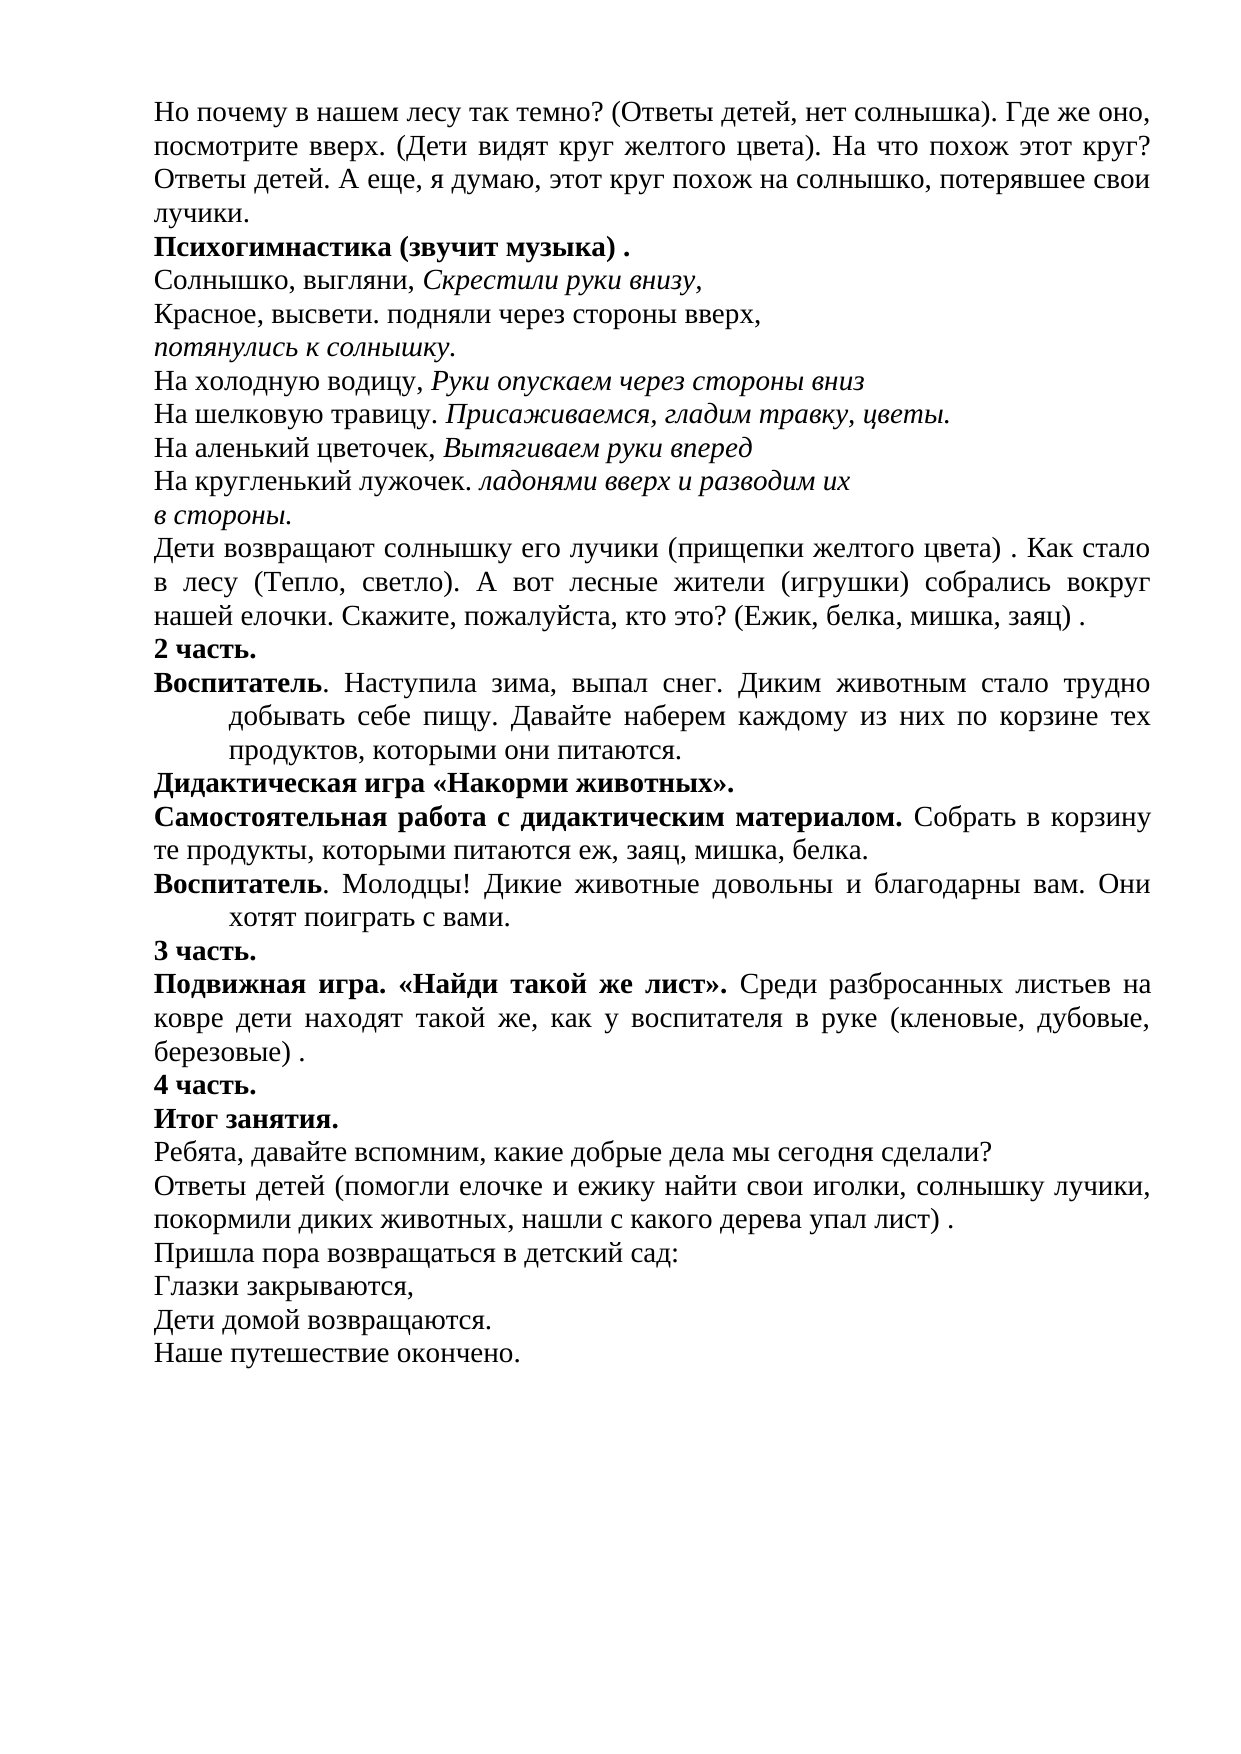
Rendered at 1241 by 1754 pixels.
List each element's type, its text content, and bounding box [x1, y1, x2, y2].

text Итог занятия. [153, 1101, 1152, 1134]
text На аленький цветочек, Вытягиваем руки вперед [153, 430, 1152, 463]
text в стороны. [153, 497, 1152, 531]
text Солнышко, выгляни, Скрестили руки внизу, [153, 262, 1152, 296]
text Наше путешествие окончено. [153, 1336, 1152, 1369]
text Самостоятельная работа с дидактическим материалом. Собрать в корзину те продукты, которыми питаются еж, заяц, мишка, белка. [153, 799, 1152, 866]
text Воспитатель. Молодцы! Дикие животные довольны и благодарны вам. Они хотят поиграть с вами. [153, 866, 1152, 933]
text Подвижная игра. «Найди такой же лист». Среди разбросанных листьев на ковре дети находят такой же, как у воспитателя в руке (кленовые, дубовые, березовые) . [153, 967, 1152, 1067]
text 3 часть. [153, 933, 1152, 967]
text Но почему в нашем лесу так темно? (Ответы детей, нет солнышка). Где же оно, посмотрите вверх. (Дети видят круг желтого цвета). На что похож этот круг? Ответы детей. А еще, я думаю, этот круг похож на солнышко, потерявшее свои лучики. [153, 94, 1152, 229]
text 2 часть. [153, 631, 1152, 665]
text На шелковую травицу. Присаживаемся, гладим травку, цветы. [153, 396, 1152, 430]
text 4 часть. [153, 1067, 1152, 1101]
text Дидактическая игра «Накорми животных». [153, 765, 1152, 799]
text Глазки закрываются, [153, 1268, 1152, 1302]
text Психогимнастика (звучит музыка) . [153, 229, 1152, 262]
text Воспитатель. Наступила зима, выпал снег. Диким животным стало трудно добывать себе пищу. Давайте наберем каждому из них по корзине тех продуктов, которыми они питаются. [153, 665, 1152, 765]
text На холодную водицу, Руки опускаем через стороны вниз [153, 363, 1152, 396]
text Ребята, давайте вспомним, какие добрые дела мы сегодня сделали? [153, 1134, 1152, 1168]
text Дети домой возвращаются. [153, 1302, 1152, 1336]
text потянулись к солнышку. [153, 329, 1152, 363]
text Дети возвращают солнышку его лучики (прищепки желтого цвета) . Как стало в лесу (Тепло, светло). А вот лесные жители (игрушки) собрались вокруг нашей елочки. Скажите, пожалуйста, кто это? (Ежик, белка, мишка, заяц) . [153, 531, 1152, 631]
text Красное, высвети. подняли через стороны вверх, [153, 296, 1152, 329]
text Ответы детей (помогли елочке и ежику найти свои иголки, солнышку лучики, покормили диких животных, нашли с какого дерева упал лист) . [153, 1168, 1152, 1235]
text Пришла пора возвращаться в детский сад: [153, 1235, 1152, 1268]
text На кругленький лужочек. ладонями вверх и разводим их [153, 463, 1152, 497]
